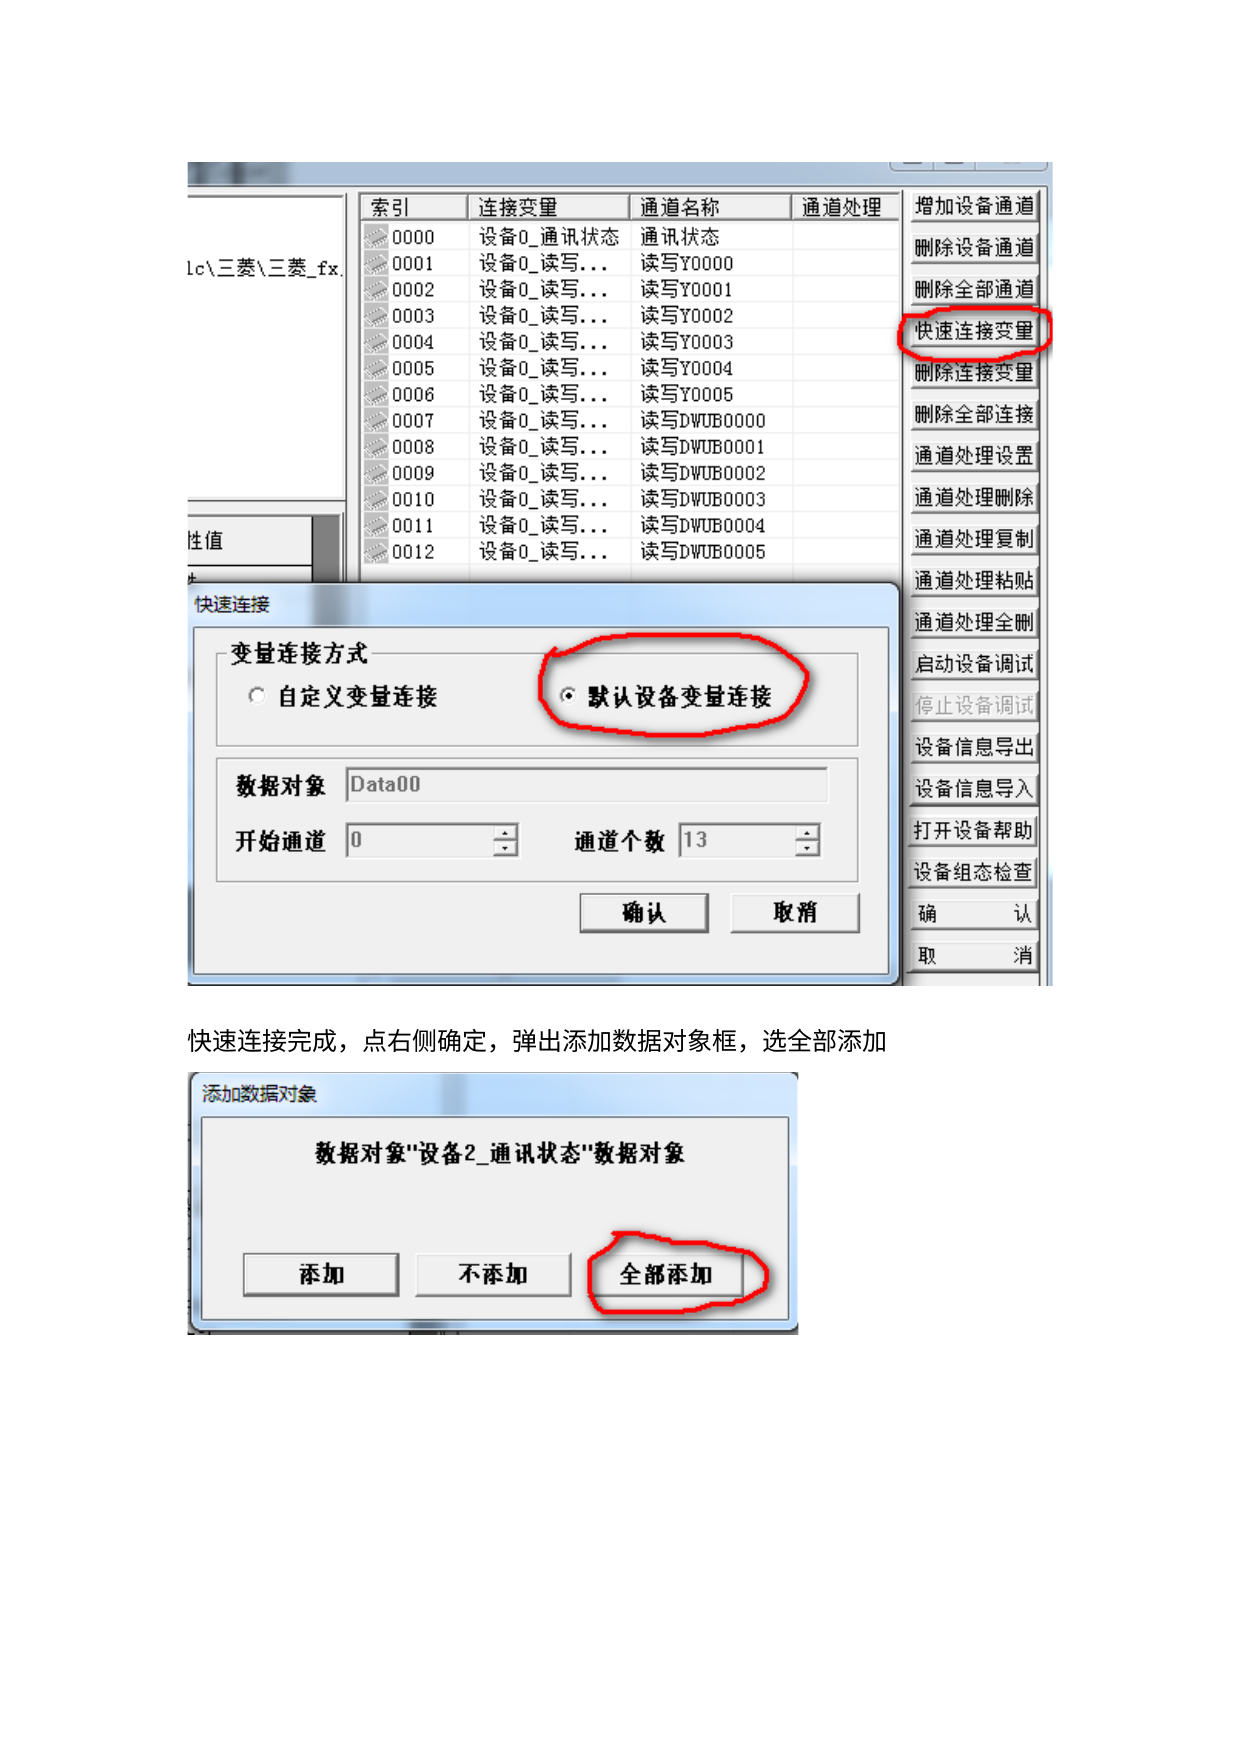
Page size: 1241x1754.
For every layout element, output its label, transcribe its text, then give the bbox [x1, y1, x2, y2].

picture [187, 1072, 799, 1335]
text 快速连接完成，点右侧确定，弹出添加数据对象框，选全部添加 [187, 1007, 1053, 1072]
picture [187, 162, 1053, 986]
